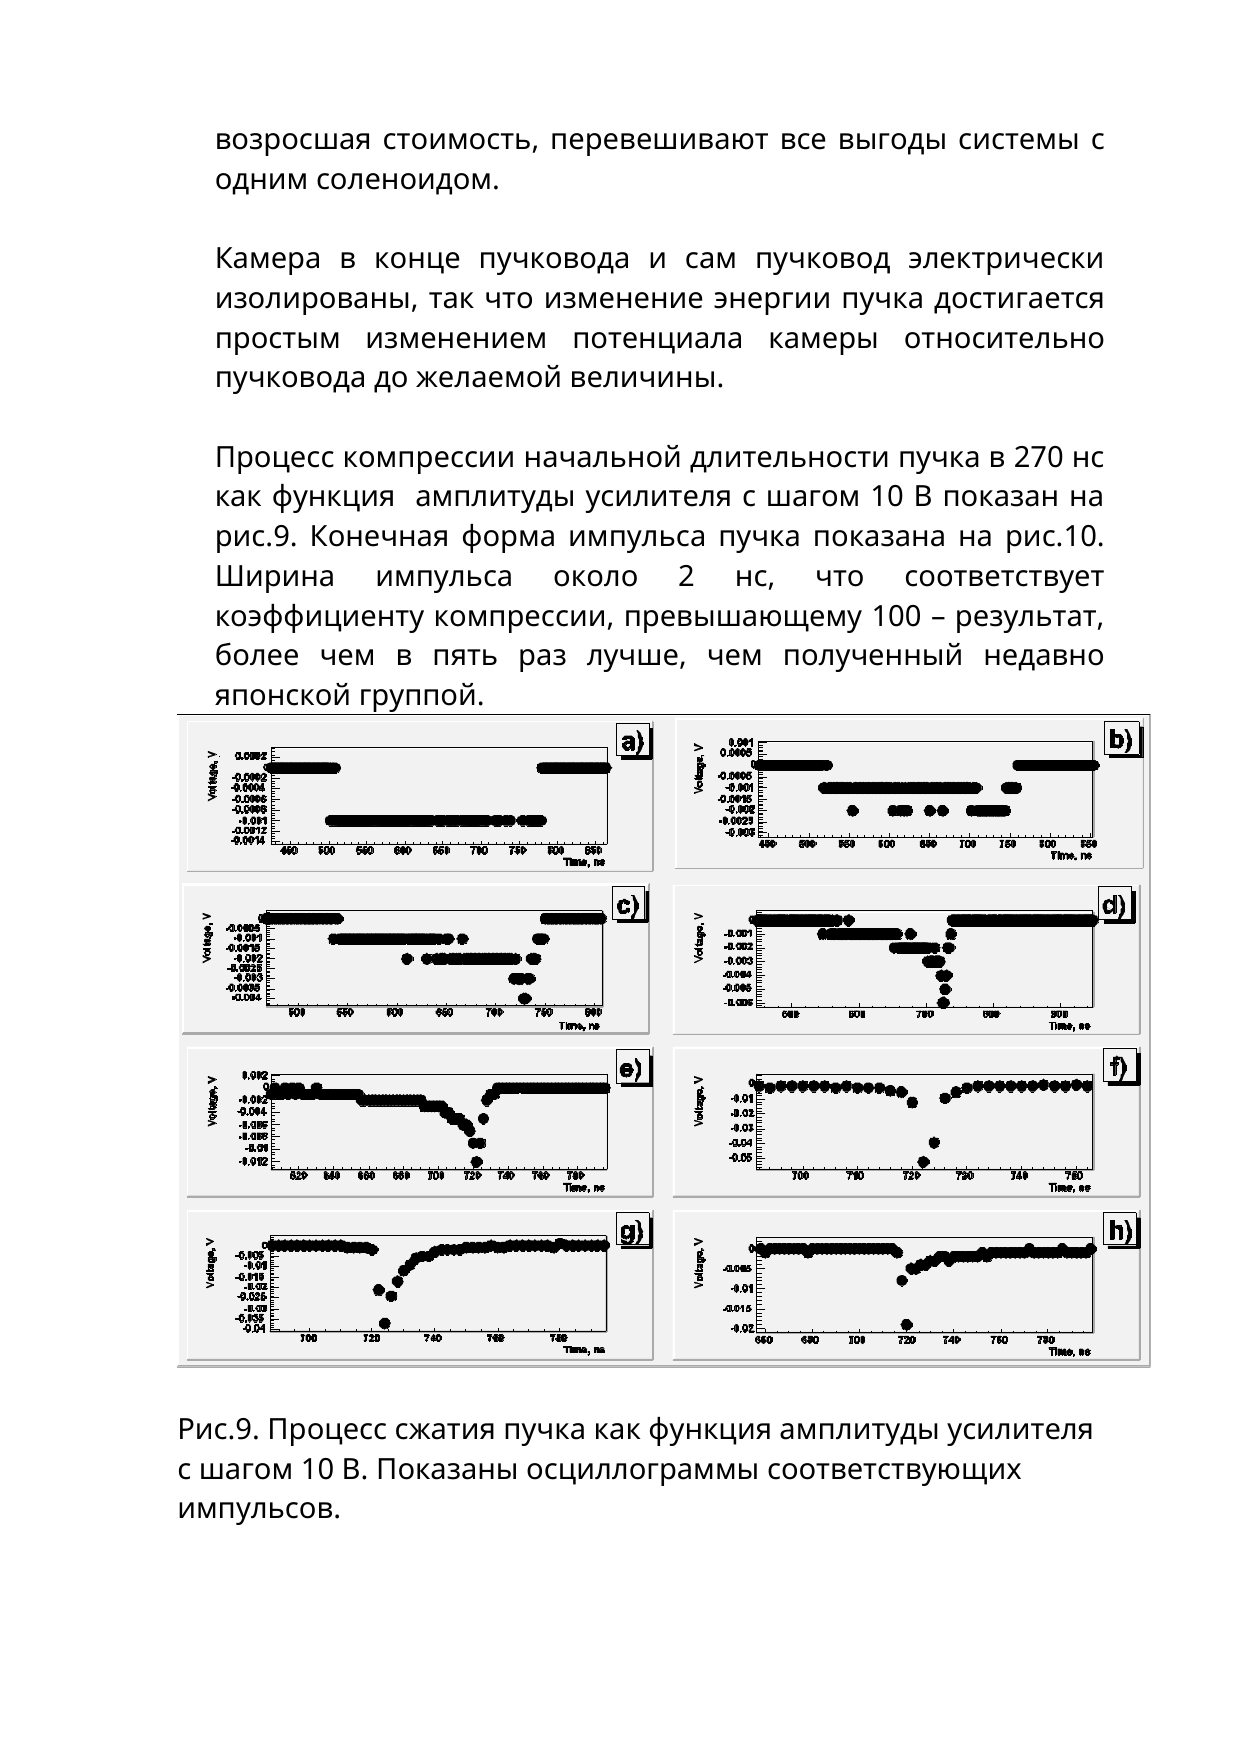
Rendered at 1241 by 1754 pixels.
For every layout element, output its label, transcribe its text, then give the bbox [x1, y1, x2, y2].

text Камера в конце пучковода и сам пучковод электрически изолированы, так что изменение энергии пучка достигается простым изменением потенциала камеры относительно пучковода до желаемой величины. [214, 238, 1105, 396]
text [214, 118, 1105, 198]
text Процесс компрессии начальной длительности пучка в 270 нс как функция амплитуды усилителя с шагом 10 В показан на рис.9. Конечная форма импульса пучка показана на рис.10. Ширина импульса около 2 нс, что соответствует коэффициенту компрессии, превышающему 100 – результат, более чем в пять раз лучше, чем полученный недавно японской группой. [214, 436, 1105, 714]
text Рис.9. Процесс сжатия пучка как функция амплитуды усилителя с шагом 10 В. Показаны осциллограммы соответствующих импульсов. [177, 1408, 1105, 1527]
